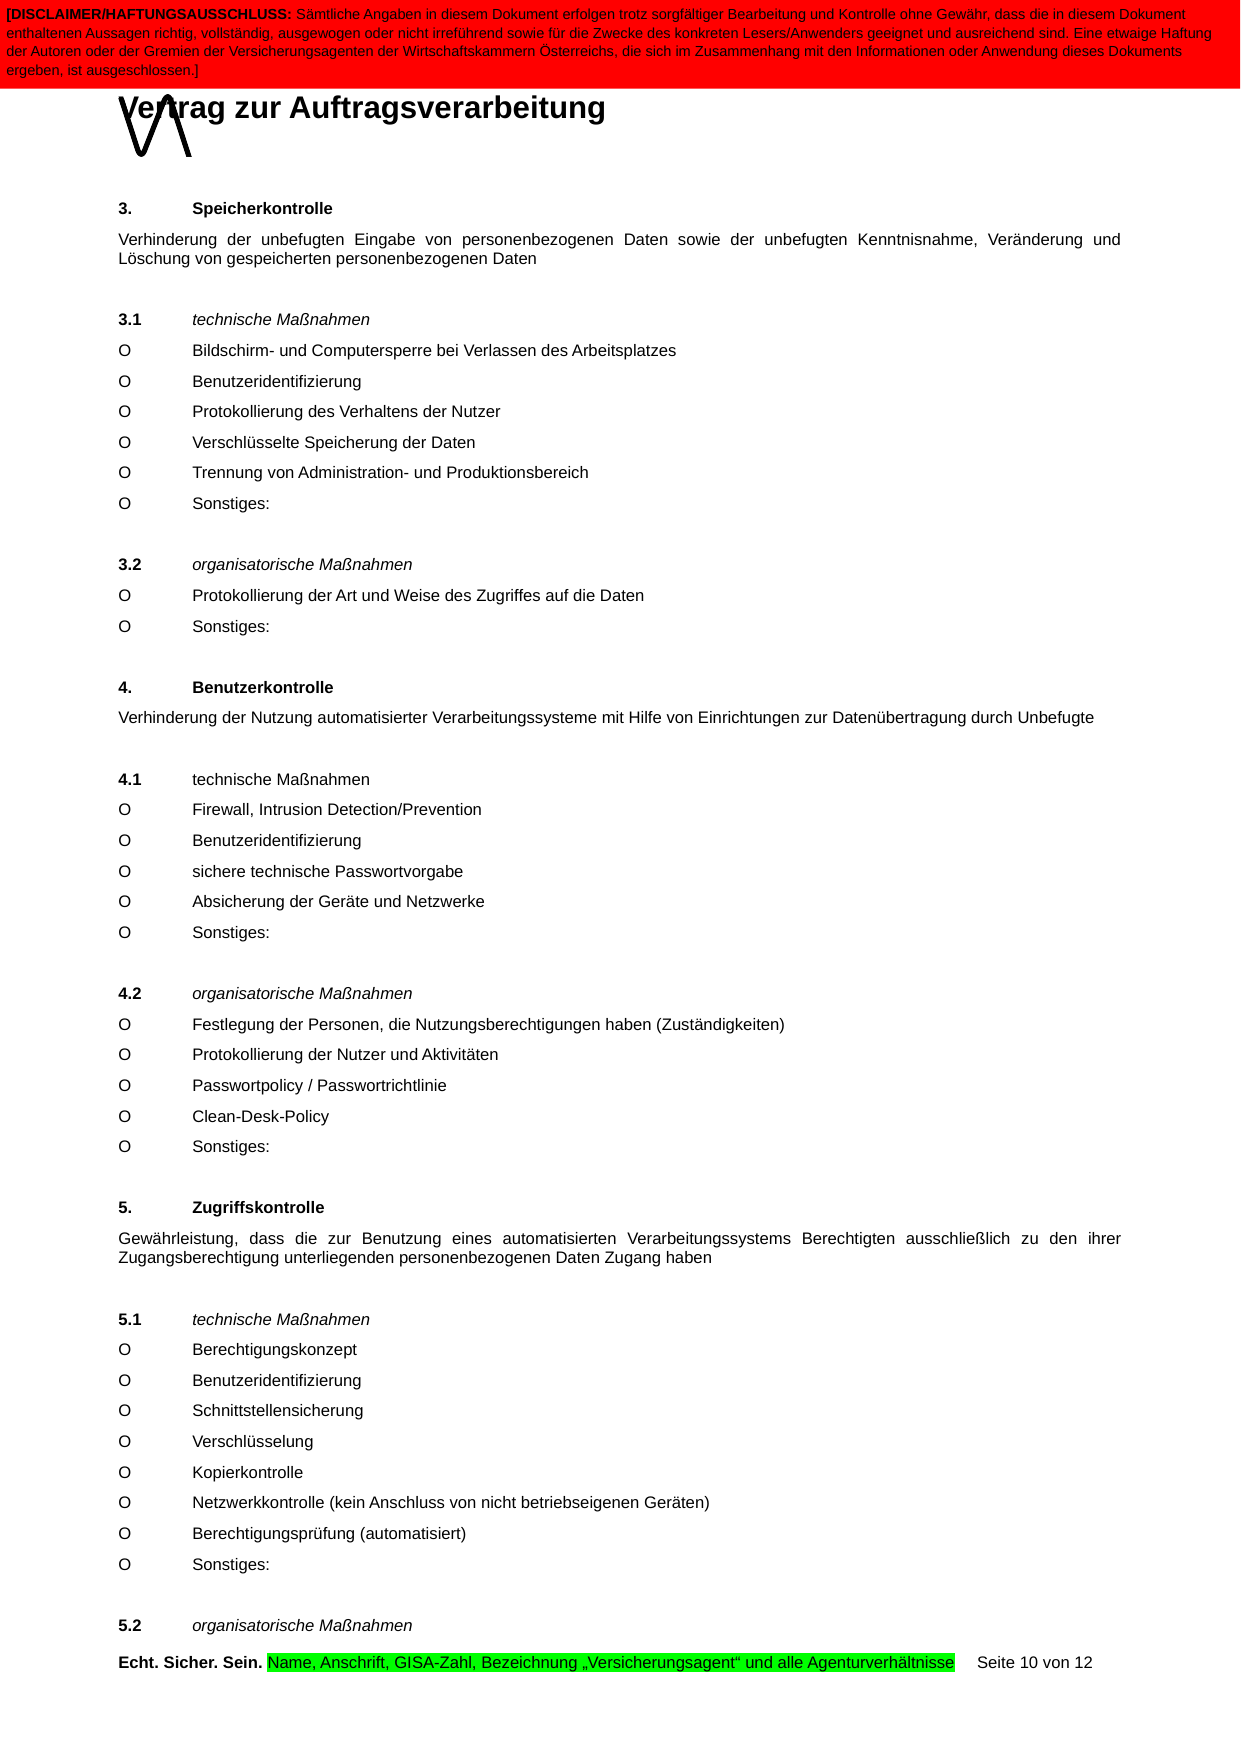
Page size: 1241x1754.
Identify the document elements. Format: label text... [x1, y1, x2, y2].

text O Sonstiges: [118, 1137, 1122, 1156]
text 3.2 organisatorische Maßnahmen [118, 555, 1122, 574]
text Gewährleistung, dass die zur Benutzung eines automatisierten Verarbeitungssystems Berechtigten ausschließlich zu den ihrer Zugangsberechtigung unterliegenden personenbezogenen Daten Zugang haben [118, 1229, 1122, 1267]
text 4.2 organisatorische Maßnahmen [118, 984, 1122, 1003]
text O sichere technische Passwortvorgabe [118, 861, 1122, 881]
text O Benutzeridentifizierung [118, 371, 1122, 391]
text O Benutzeridentifizierung [118, 831, 1122, 850]
text 5.2 organisatorische Maßnahmen [118, 1616, 1122, 1635]
picture [118, 94, 192, 157]
text O Sonstiges: [118, 494, 1122, 513]
text O Sonstiges: [118, 1554, 1122, 1573]
text O Verschlüsselung [118, 1432, 1122, 1451]
text O Verschlüsselte Speicherung der Daten [118, 433, 1122, 452]
text O Protokollierung des Verhaltens der Nutzer [118, 402, 1122, 421]
text O Clean-Desk-Policy [118, 1106, 1122, 1126]
text O Trennung von Administration- und Produktionsbereich [118, 463, 1122, 482]
text 3. Speicherkontrolle [118, 199, 1122, 218]
text O Passwortpolicy / Passwortrichtlinie [118, 1076, 1122, 1095]
text O Berechtigungsprüfung (automatisiert) [118, 1524, 1122, 1543]
text 5.1 technische Maßnahmen [118, 1309, 1122, 1328]
text O Kopierkontrolle [118, 1462, 1122, 1482]
text O Benutzeridentifizierung [118, 1371, 1122, 1390]
text O Protokollierung der Art und Weise des Zugriffes auf die Daten [118, 586, 1122, 605]
text O Absicherung der Geräte und Netzwerke [118, 892, 1122, 911]
text O Protokollierung der Nutzer und Aktivitäten [118, 1045, 1122, 1064]
text O Netzwerkkontrolle (kein Anschluss von nicht betriebseigenen Geräten) [118, 1493, 1122, 1512]
text O Schnittstellensicherung [118, 1401, 1122, 1420]
text 3.1 technische Maßnahmen [118, 310, 1122, 329]
text O Berechtigungskonzept [118, 1340, 1122, 1359]
text 5. Zugriffskontrolle [118, 1198, 1122, 1217]
text 4. Benutzerkontrolle [118, 678, 1122, 697]
text O Festlegung der Personen, die Nutzungsberechtigungen haben (Zuständigkeiten) [118, 1014, 1122, 1034]
text 4.1 technische Maßnahmen [118, 769, 1122, 789]
text Verhinderung der unbefugten Eingabe von personenbezogenen Daten sowie der unbefugten Kenntnisnahme, Veränderung und Löschung von gespeicherten personenbezogenen Daten [118, 230, 1122, 268]
text O Sonstiges: [118, 616, 1122, 636]
text O Firewall, Intrusion Detection/Prevention [118, 800, 1122, 819]
text O Bildschirm- und Computersperre bei Verlassen des Arbeitsplatzes [118, 341, 1122, 360]
text Verhinderung der Nutzung automatisierter Verarbeitungssysteme mit Hilfe von Einrichtungen zur Datenübertragung durch Unbefugte [118, 708, 1122, 727]
text O Sonstiges: [118, 923, 1122, 942]
